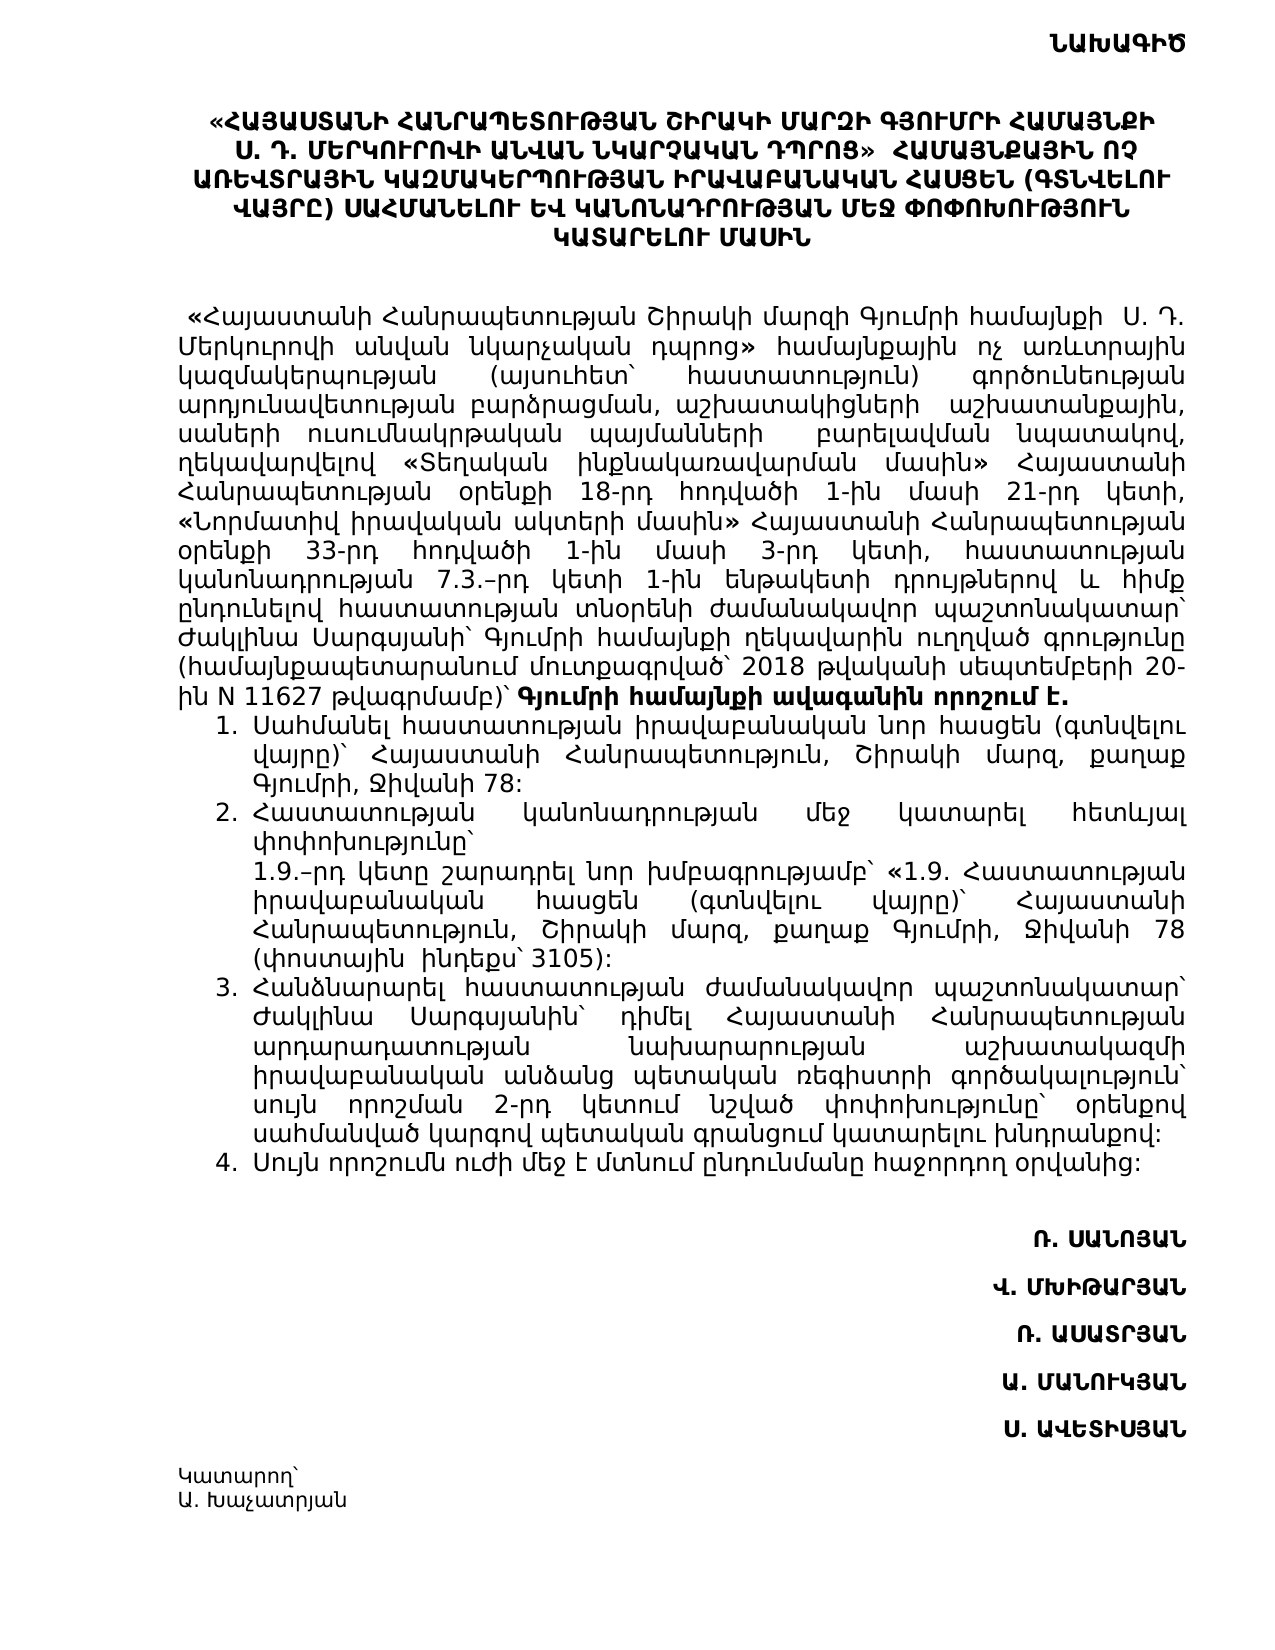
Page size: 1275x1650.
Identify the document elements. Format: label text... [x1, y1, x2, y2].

text Վ. ՄԽԻԹԱՐՅԱՆ [177, 1274, 1186, 1300]
text Ս. ԱՎԵՏԻՍՅԱՆ [177, 1416, 1186, 1443]
text Ռ. ՍԱՆՈՅԱՆ [177, 1226, 1186, 1253]
text ՆԱԽԱԳԻԾ [177, 29, 1186, 59]
text Ռ. ԱՍԱՏՐՅԱՆ [177, 1321, 1186, 1348]
text Ս. Դ. ՄԵՐԿՈՒՐՈՎԻ ԱՆՎԱՆ ՆԿԱՐՉԱԿԱՆ ԴՊՐՈՑ» ՀԱՄԱՅՆՔԱՅԻՆ ՈՉ ԱՌԵՎՏՐԱՅԻՆ ԿԱԶՄԱԿԵՐՊՈՒԹՅԱՆ ԻՐԱՎԱԲԱՆԱԿԱՆ ՀԱՍՑԵՆ (ԳՏՆՎԵԼՈՒ ՎԱՅՐԸ) ՍԱՀՄԱՆԵԼՈՒ ԵՎ ԿԱՆՈՆԱԴՐՈՒԹՅԱՆ ՄԵՋ ՓՈՓՈԽՈՒԹՅՈՒՆ ԿԱՏԱՐԵԼՈՒ ՄԱՍԻՆ [177, 136, 1186, 252]
list Հանձնարարել հաստատության ժամանակավոր պաշտոնակատար՝ Ժակլինա Սարգսյանին՝ դիմել Հայաստանի Հանրապետության արդարադատության նախարարության աշխատակազմի իրավաբանական անձանց պետական ռեգիստրի գործակալություն՝ սույն որոշման 2-րդ կետում նշված փոփոխությունը՝ օրենքով սահմանված կարգով պետական գրանցում կատարելու խնդրանքով: [215, 973, 1186, 1148]
text «ՀԱՅԱՍՏԱՆԻ ՀԱՆՐԱՊԵՏՈՒԹՅԱՆ ՇԻՐԱԿԻ ՄԱՐԶԻ ԳՅՈՒՄՐԻ ՀԱՄԱՅՆՔԻ [177, 107, 1186, 136]
list 1.9.–րդ կետը շարադրել նոր խմբագրությամբ՝ «1.9. Հաստատության իրավաբանական հասցեն (գտնվելու վայրը)՝ Հայաստանի Հանրապետություն, Շիրակի մարզ, քաղաք Գյումրի, Ջիվանի 78 (փոստային ինդեքս՝ 3105): [252, 857, 1186, 973]
list Հաստատության կանոնադրության մեջ կատարել հետևյալ փոփոխությունը՝ [215, 798, 1186, 857]
list Սահմանել հաստատության իրավաբանական նոր հասցեն (գտնվելու վայրը)՝ Հայաստանի Հանրապետություն, Շիրակի մարզ, քաղաք Գյումրի, Ջիվանի 78: [215, 711, 1186, 798]
text Կատարող՝ [177, 1464, 1186, 1488]
text Ա. ՄԱՆՈՒԿՅԱՆ [177, 1369, 1186, 1395]
text «Հայաստանի Հանրապետության Շիրակի մարզի Գյումրի համայնքի Ս. Դ. Մերկուրովի անվան նկարչական դպրոց» համայնքային ոչ առևտրային կազմակերպության (այսուհետ՝ հաստատություն) գործունեության արդյունավետության բարձրացման, աշխատակիցների աշխատանքային, սաների ուսումնակրթական պայմանների բարելավման նպատակով, ղեկավարվելով «Տեղական ինքնակառավարման մասին» Հայաստանի Հանրապետության օրենքի 18-րդ հոդվածի 1-ին մասի 21-րդ կետի, «Նորմատիվ իրավական ակտերի մասին» Հայաստանի Հանրապետության օրենքի 33-րդ հոդվածի 1-ին մասի 3-րդ կետի, հաստատության կանոնադրության 7.3.–րդ կետի 1-ին ենթակետի դրույթներով և հիմք ընդունելով հաստատության տնօրենի ժամանակավոր պաշտոնակատար՝ Ժակլինա Սարգսյանի՝ Գյումրի համայնքի ղեկավարին ուղղված գրությունը (համայնքապետարանում մուտքագրված՝ 2018 թվականի սեպտեմբերի 20-ին N 11627 թվագրմամբ)՝ Գյումրի համայնքի ավագանին որոշում է. [177, 302, 1186, 711]
text Ա. Խաչատրյան [177, 1488, 1186, 1512]
list Սույն որոշումն ուժի մեջ է մտնում ընդունմանը հաջորդող օրվանից: [215, 1148, 1186, 1177]
